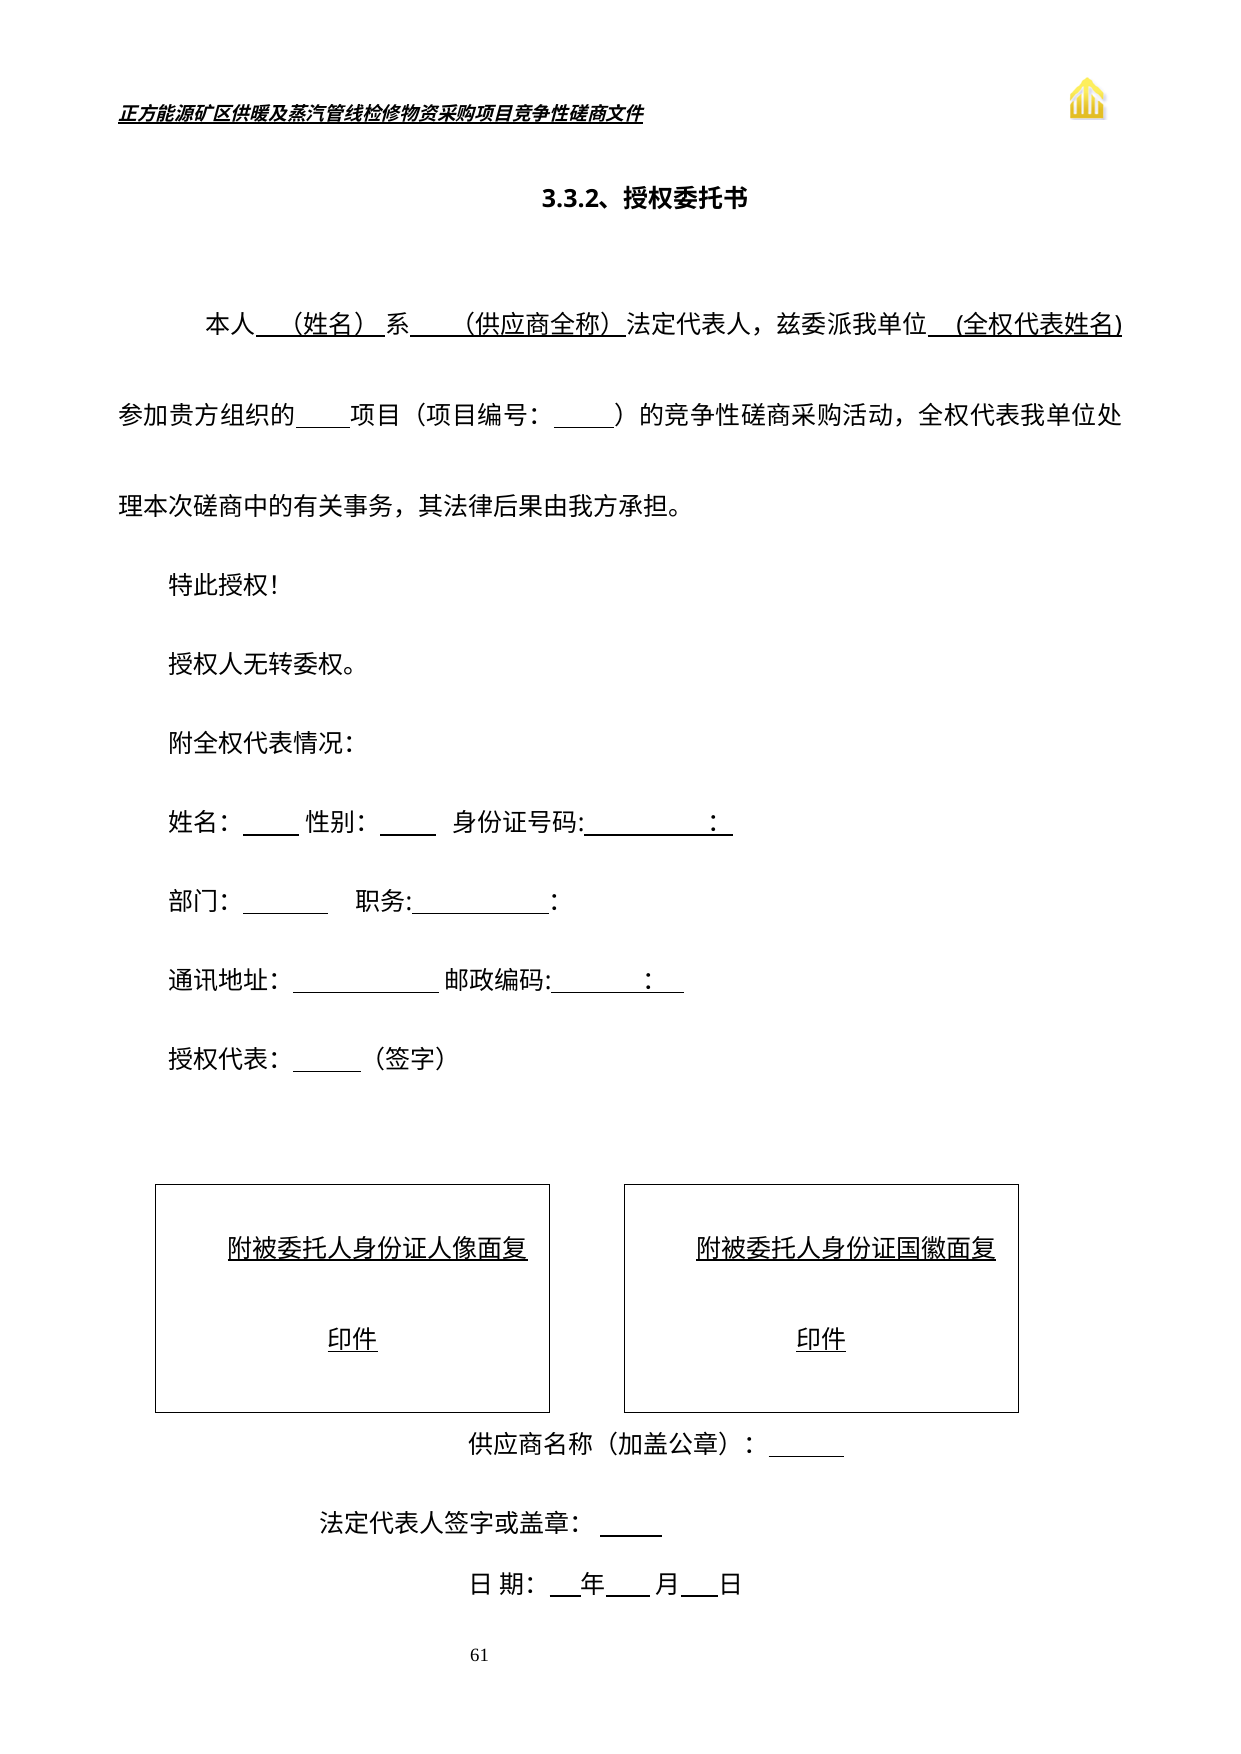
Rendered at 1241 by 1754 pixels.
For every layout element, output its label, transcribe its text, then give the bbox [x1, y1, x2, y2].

table_header [550, 1184, 624, 1412]
text 通讯地址： 邮政编码: ： [118, 948, 1122, 1009]
text 授权代表： （签字） [118, 1027, 1122, 1088]
table_header 附被委托人身份证人像面复印件 [156, 1185, 549, 1412]
text 日 期： 年 月 日 [118, 1552, 1122, 1613]
text 附全权代表情况： [118, 711, 1122, 772]
text 姓名： 性别： 身份证号码: ： [118, 790, 1122, 851]
text 法定代表人签字或盖章： [118, 1492, 1122, 1552]
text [118, 166, 1122, 227]
picture [1060, 73, 1115, 122]
text 本人 （姓名） 系 （供应商全称）法定代表人，兹委派我单位 (全权代表姓名)参加贵方组织的 项目（项目编号： ）的竞争性磋商采购活动，全权代表我单位处理本次磋商中的有关事务，其法律后果由我方承担。 [118, 292, 1122, 535]
text 特此授权！ [118, 553, 1122, 614]
text 授权人无转委权。 [118, 632, 1122, 693]
text 部门： 职务: ： [118, 869, 1122, 930]
table_header 附被委托人身份证国徽面复印件 [625, 1185, 1018, 1412]
text 供应商名称（加盖公章）： [468, 1413, 1122, 1473]
